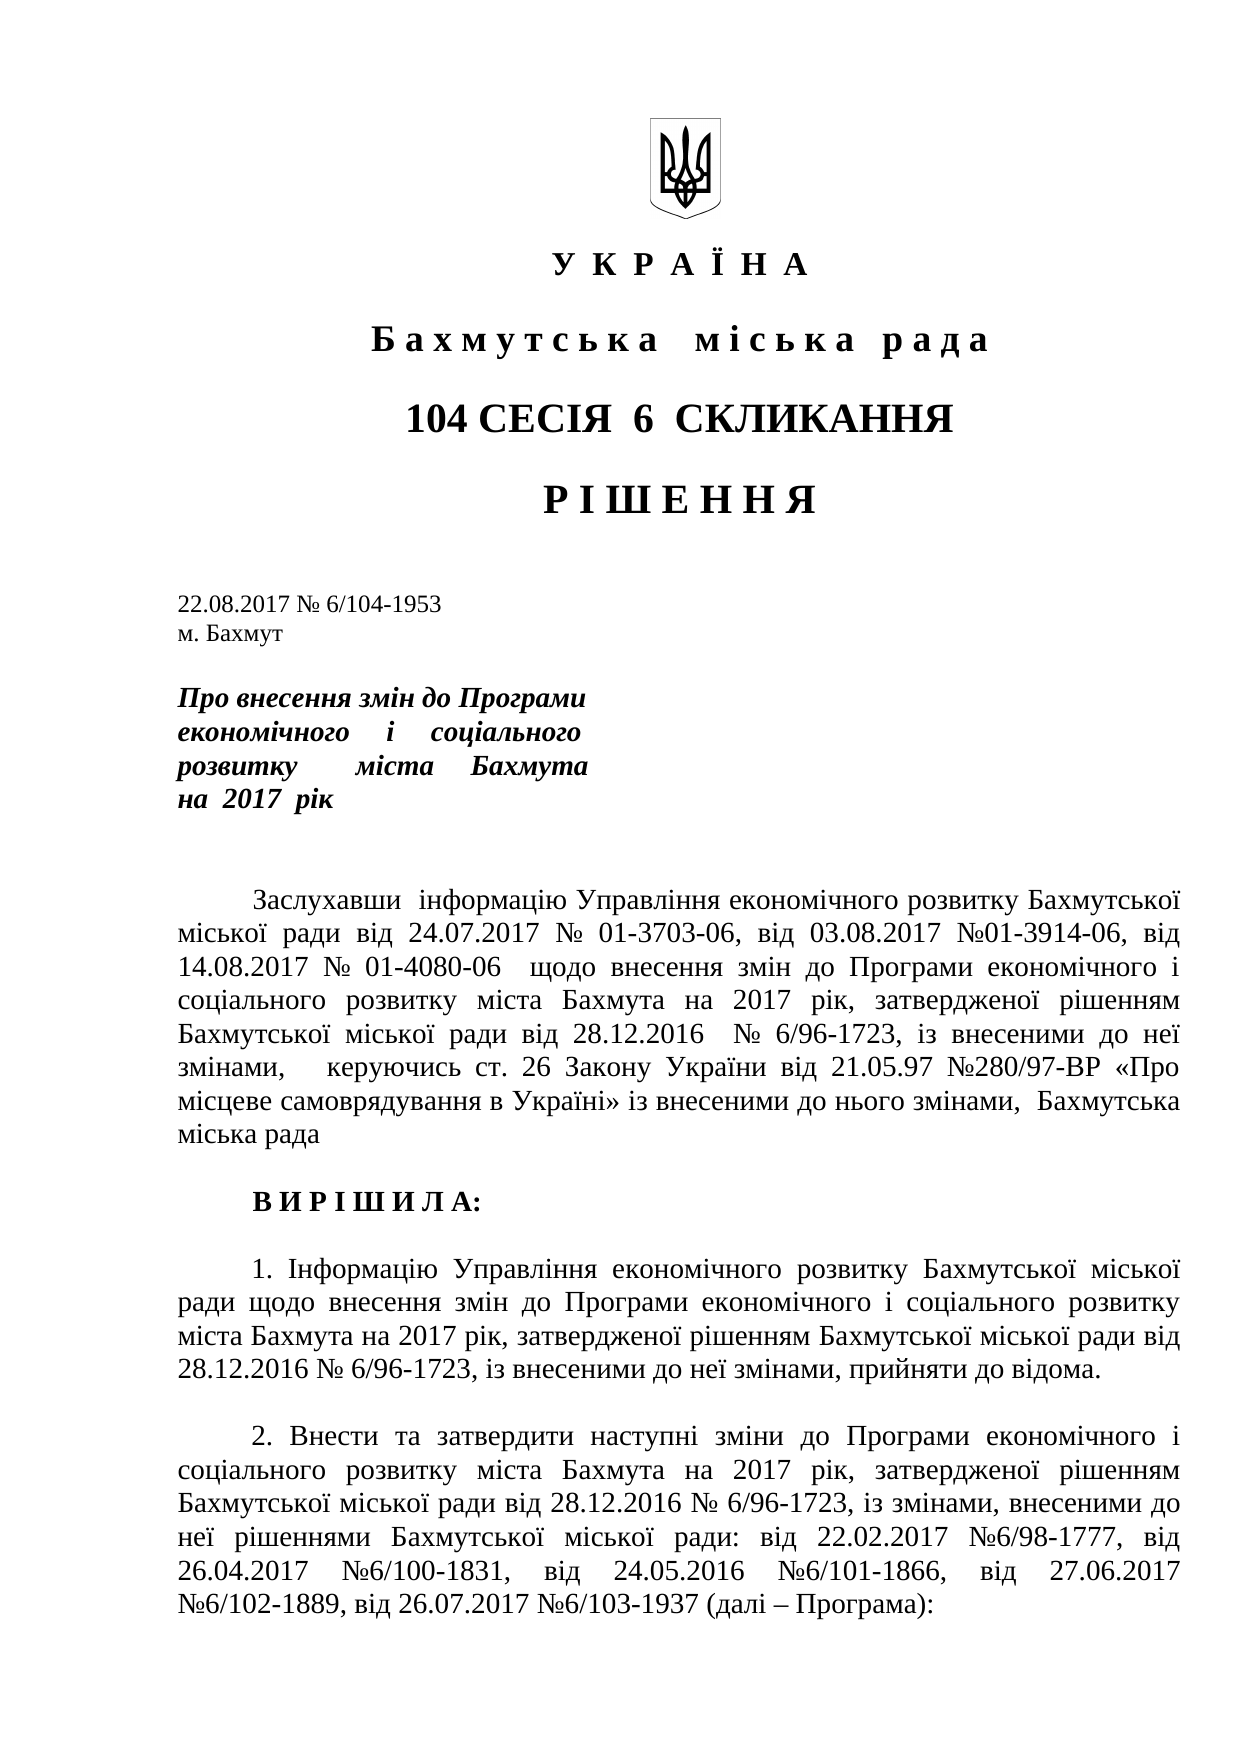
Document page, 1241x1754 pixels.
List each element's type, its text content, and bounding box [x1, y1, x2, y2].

text Про внесення змін до Програми [177, 681, 1181, 714]
picture [650, 118, 721, 219]
text розвитку міста Бахмута [177, 748, 1181, 781]
text економічного і соціального [177, 714, 1181, 748]
text 2. Внести та затвердити наступні зміни до Програми економічного і соціального розвитку міста Бахмута на 2017 рік, затвердженої рішенням Бахмутської міської ради від 28.12.2016 № 6/96-1723, із змінами, внесеними до неї рішеннями Бахмутської міської ради: від 22.02.2017 №6/98-1777, від 26.04.2017 №6/100-1831, від 24.05.2016 №6/101-1866, від 27.06.2017 №6/102-1889, від 26.07.2017 №6/103-1937 (далі – Програма): [177, 1418, 1181, 1620]
text Р I Ш Е Н Н Я [177, 474, 1181, 522]
text Б а х м у т с ь к а м і с ь к а р а д а [177, 316, 1181, 359]
text 1. Інформацію Управління економічного розвитку Бахмутської міської ради щодо внесення змін до Програми економічного і соціального розвитку міста Бахмута на 2017 рік, затвердженої рішенням Бахмутської міської ради від 28.12.2016 № 6/96-1723, із внесеними до неї змінами, прийняти до відома. [177, 1251, 1181, 1385]
text 22.08.2017 № 6/104-1953 [177, 589, 1181, 618]
text на 2017 рік [177, 781, 1181, 815]
text м. Бахмут [177, 618, 1181, 647]
text Заслухавши інформацію Управління економічного розвитку Бахмутської міської ради від 24.07.2017 № 01-3703-06, від 03.08.2017 №01-3914-06, від 14.08.2017 № 01-4080-06 щодо внесення змін до Програми економічного і соціального розвитку міста Бахмута на 2017 рік, затвердженої рішенням Бахмутської міської ради від 28.12.2016 № 6/96-1723, із внесеними до неї змінами, керуючись ст. 26 Закону України від 21.05.97 №280/97-ВР «Про місцеве самоврядування в Україні» із внесеними до нього змінами, Бахмутська міська рада [177, 882, 1181, 1150]
text У К Р А Ї Н А [177, 244, 1181, 283]
text В И Р І Ш И Л А: [177, 1184, 1181, 1217]
text 104 СЕСІЯ 6 СКЛИКАННЯ [177, 393, 1181, 441]
